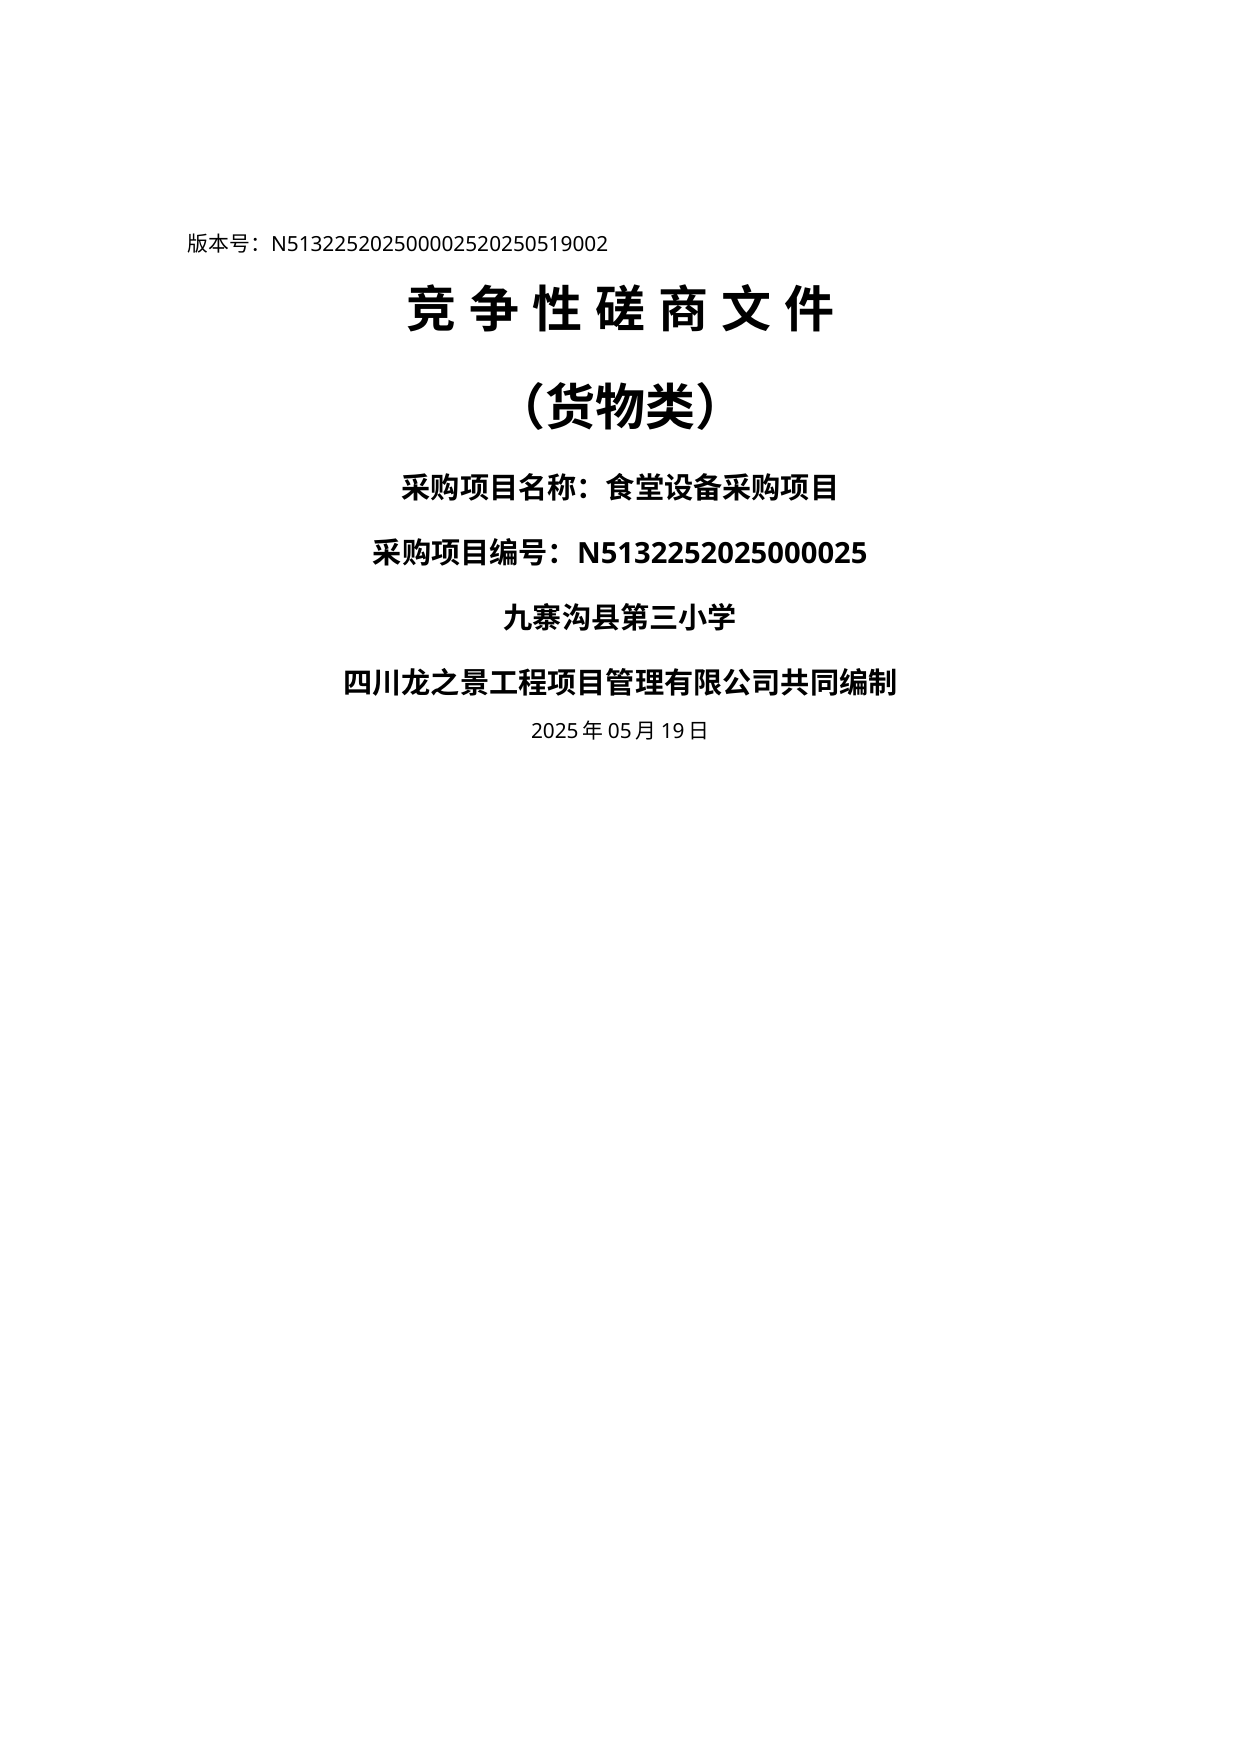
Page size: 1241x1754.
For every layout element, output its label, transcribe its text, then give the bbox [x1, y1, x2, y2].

text 四川龙之景工程项目管理有限公司共同编制 [187, 649, 1053, 714]
text 2025年05月19日 [187, 714, 1053, 747]
text 采购项目编号：N5132252025000025 [187, 519, 1053, 584]
text 竞 争 性 磋 商 文 件 [187, 259, 1053, 357]
text 版本号：N513225202500002520250519002 [187, 227, 1053, 259]
text 采购项目名称：食堂设备采购项目 [187, 454, 1053, 519]
text 九寨沟县第三小学 [187, 584, 1053, 649]
text （货物类） [187, 357, 1053, 454]
